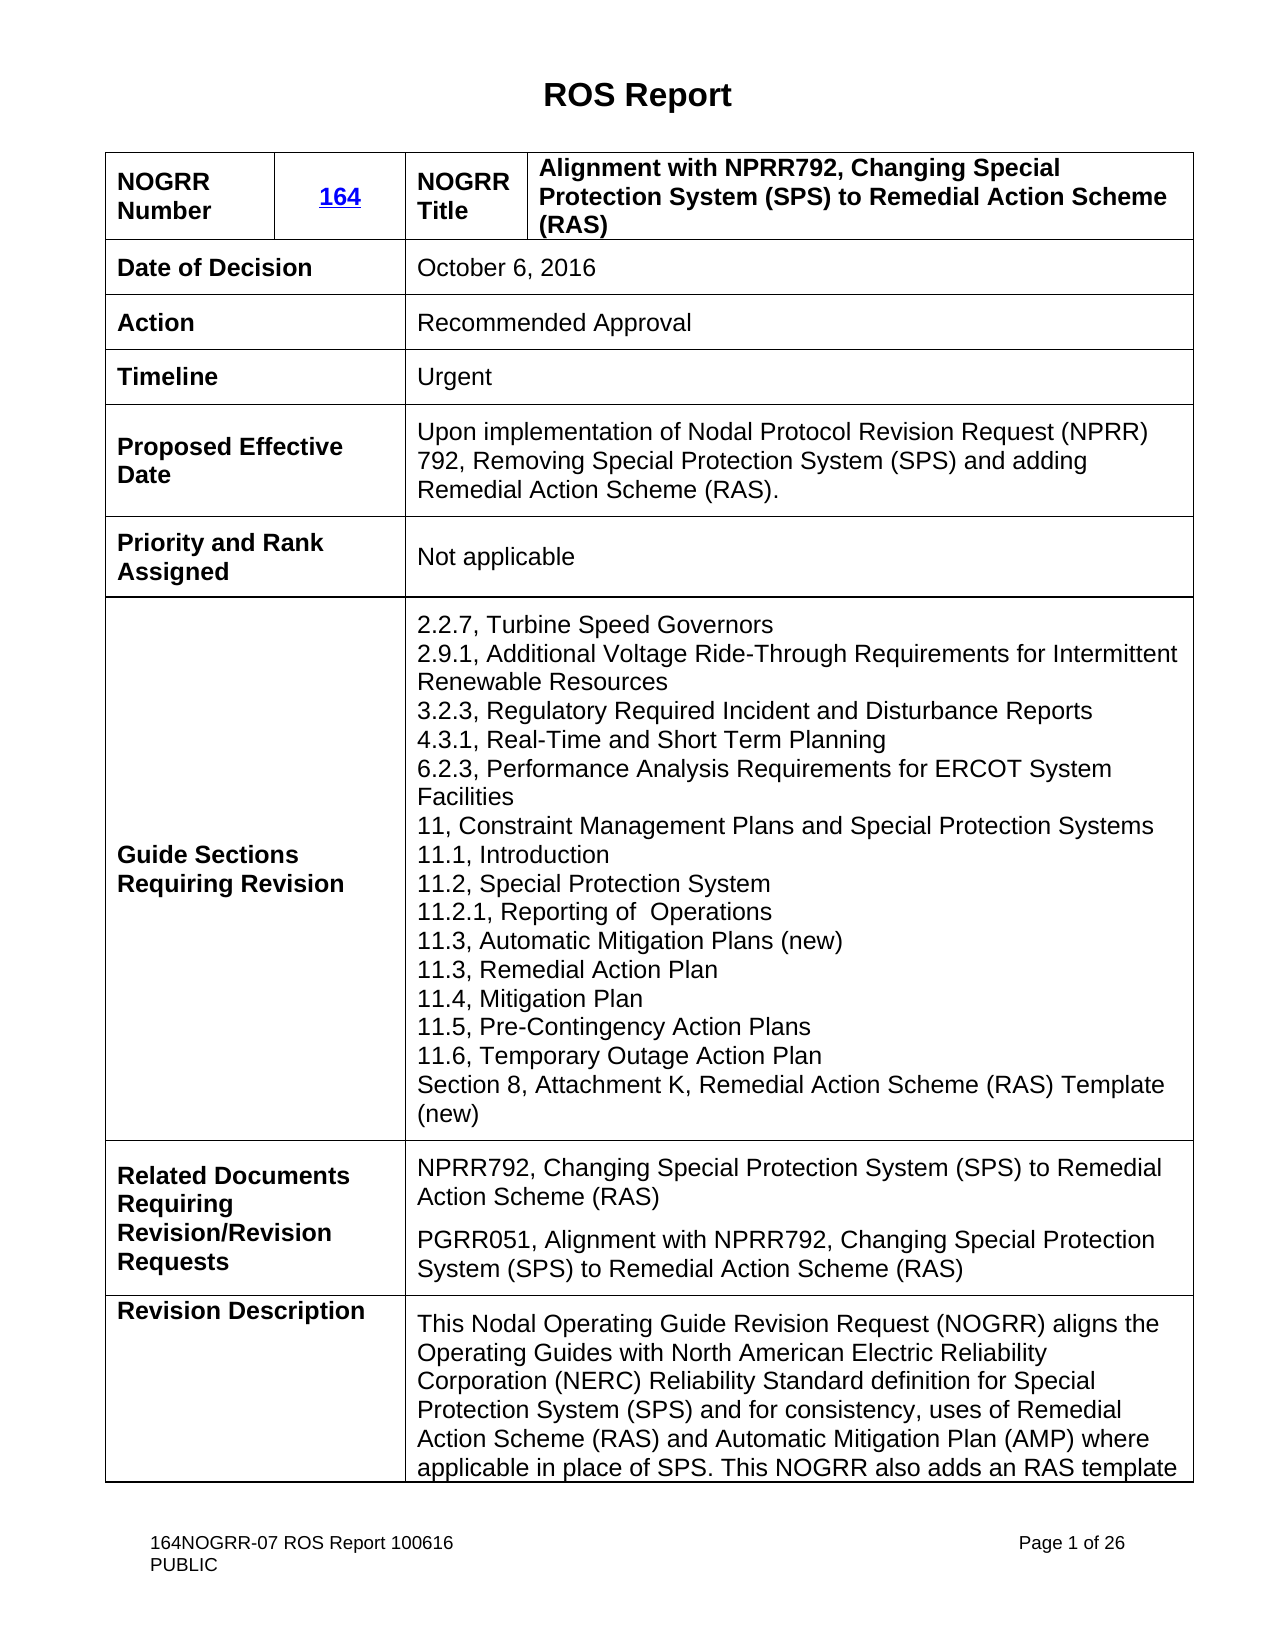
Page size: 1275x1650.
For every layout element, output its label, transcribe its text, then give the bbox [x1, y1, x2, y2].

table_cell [406, 1296, 1193, 1481]
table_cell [106, 1296, 405, 1481]
table_cell Timeline [106, 350, 405, 403]
table_cell NPRR792, Changing Special Protection System (SPS) to Remedial Action Scheme (RAS) PGRR051, Alignment with NPRR792, Changing Special Protection System (SPS) to Remedial Action Scheme (RAS) [406, 1141, 1193, 1295]
table_cell Action [106, 295, 405, 349]
table_header NOGRR Number [106, 153, 274, 239]
table_cell Not applicable [406, 517, 1193, 596]
table_header Alignment with NPRR792, Changing Special Protection System (SPS) to Remedial Action Scheme (RAS) [528, 153, 1193, 239]
table_cell Proposed Effective Date [106, 405, 405, 516]
table_header NOGRR Title [406, 153, 527, 239]
table_cell Guide Sections Requiring Revision [106, 598, 405, 1140]
table_cell Recommended Approval [406, 295, 1193, 349]
table_cell 2.2.7, Turbine Speed Governors 2.9.1, Additional Voltage Ride-Through Requirements for Intermittent Renewable Resources 3.2.3, Regulatory Required Incident and Disturbance Reports 4.3.1, Real-Time and Short Term Planning 6.2.3, Performance Analysis Requirements for ERCOT System Facilities 11, Constraint Management Plans and Special Protection Systems 11.1, Introduction 11.2, Special Protection System 11.2.1, Reporting of Operations 11.3, Automatic Mitigation Plans (new) 11.3, Remedial Action Plan 11.4, Mitigation Plan 11.5, Pre-Contingency Action Plans 11.6, Temporary Outage Action Plan Section 8, Attachment K, Remedial Action Scheme (RAS) Template (new) [406, 598, 1193, 1140]
table_cell Date of Decision [106, 240, 405, 294]
table_cell Related Documents Requiring Revision/Revision Requests [106, 1141, 405, 1295]
table_cell Priority and Rank Assigned [106, 517, 405, 596]
table_cell Urgent [406, 350, 1193, 403]
table_cell Upon implementation of Nodal Protocol Revision Request (NPRR) 792, Removing Special Protection System (SPS) and adding Remedial Action Scheme (RAS). [406, 405, 1193, 516]
table_header 164 [275, 153, 405, 239]
table_cell October 6, 2016 [406, 240, 1193, 294]
